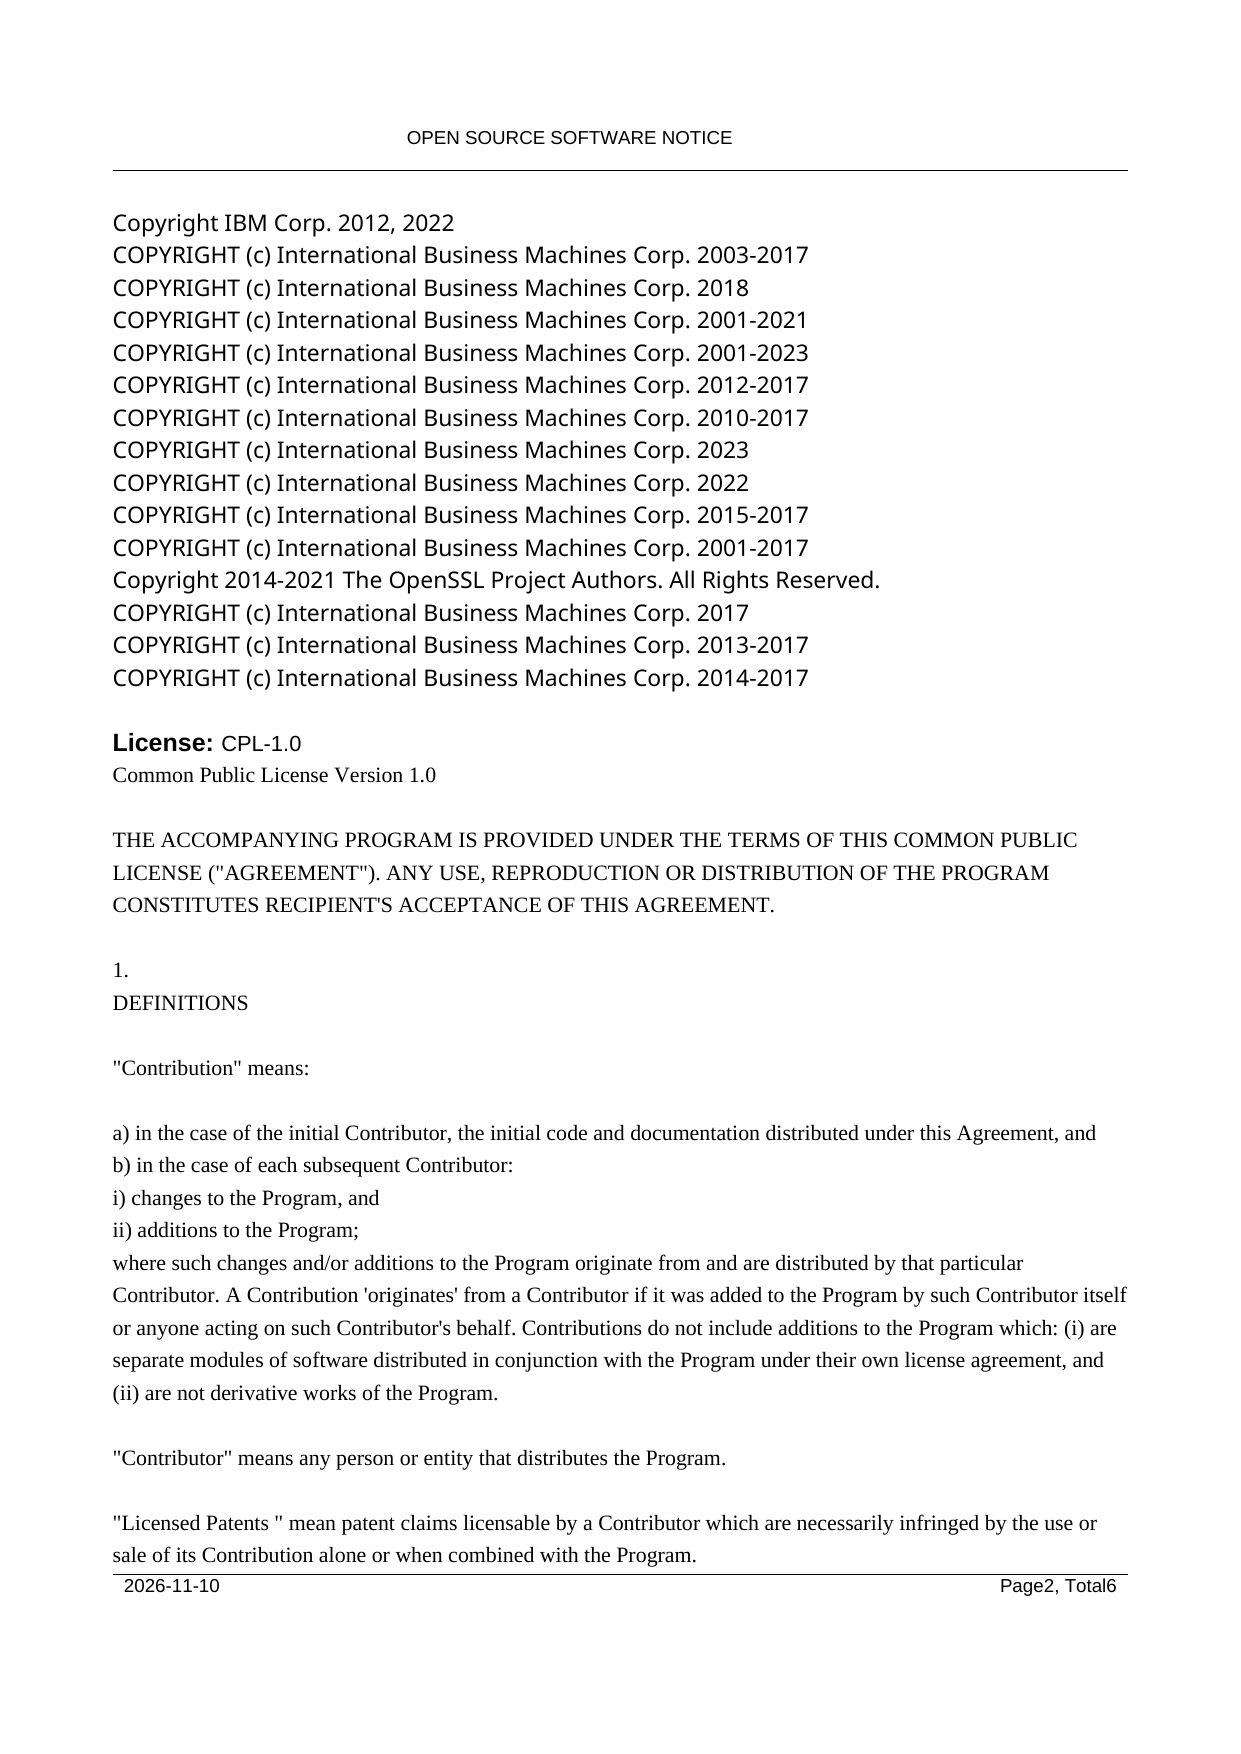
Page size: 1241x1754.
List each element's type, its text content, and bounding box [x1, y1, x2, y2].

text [112, 759, 1128, 1571]
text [112, 206, 1128, 726]
text License: CPL-1.0 [112, 726, 1128, 759]
